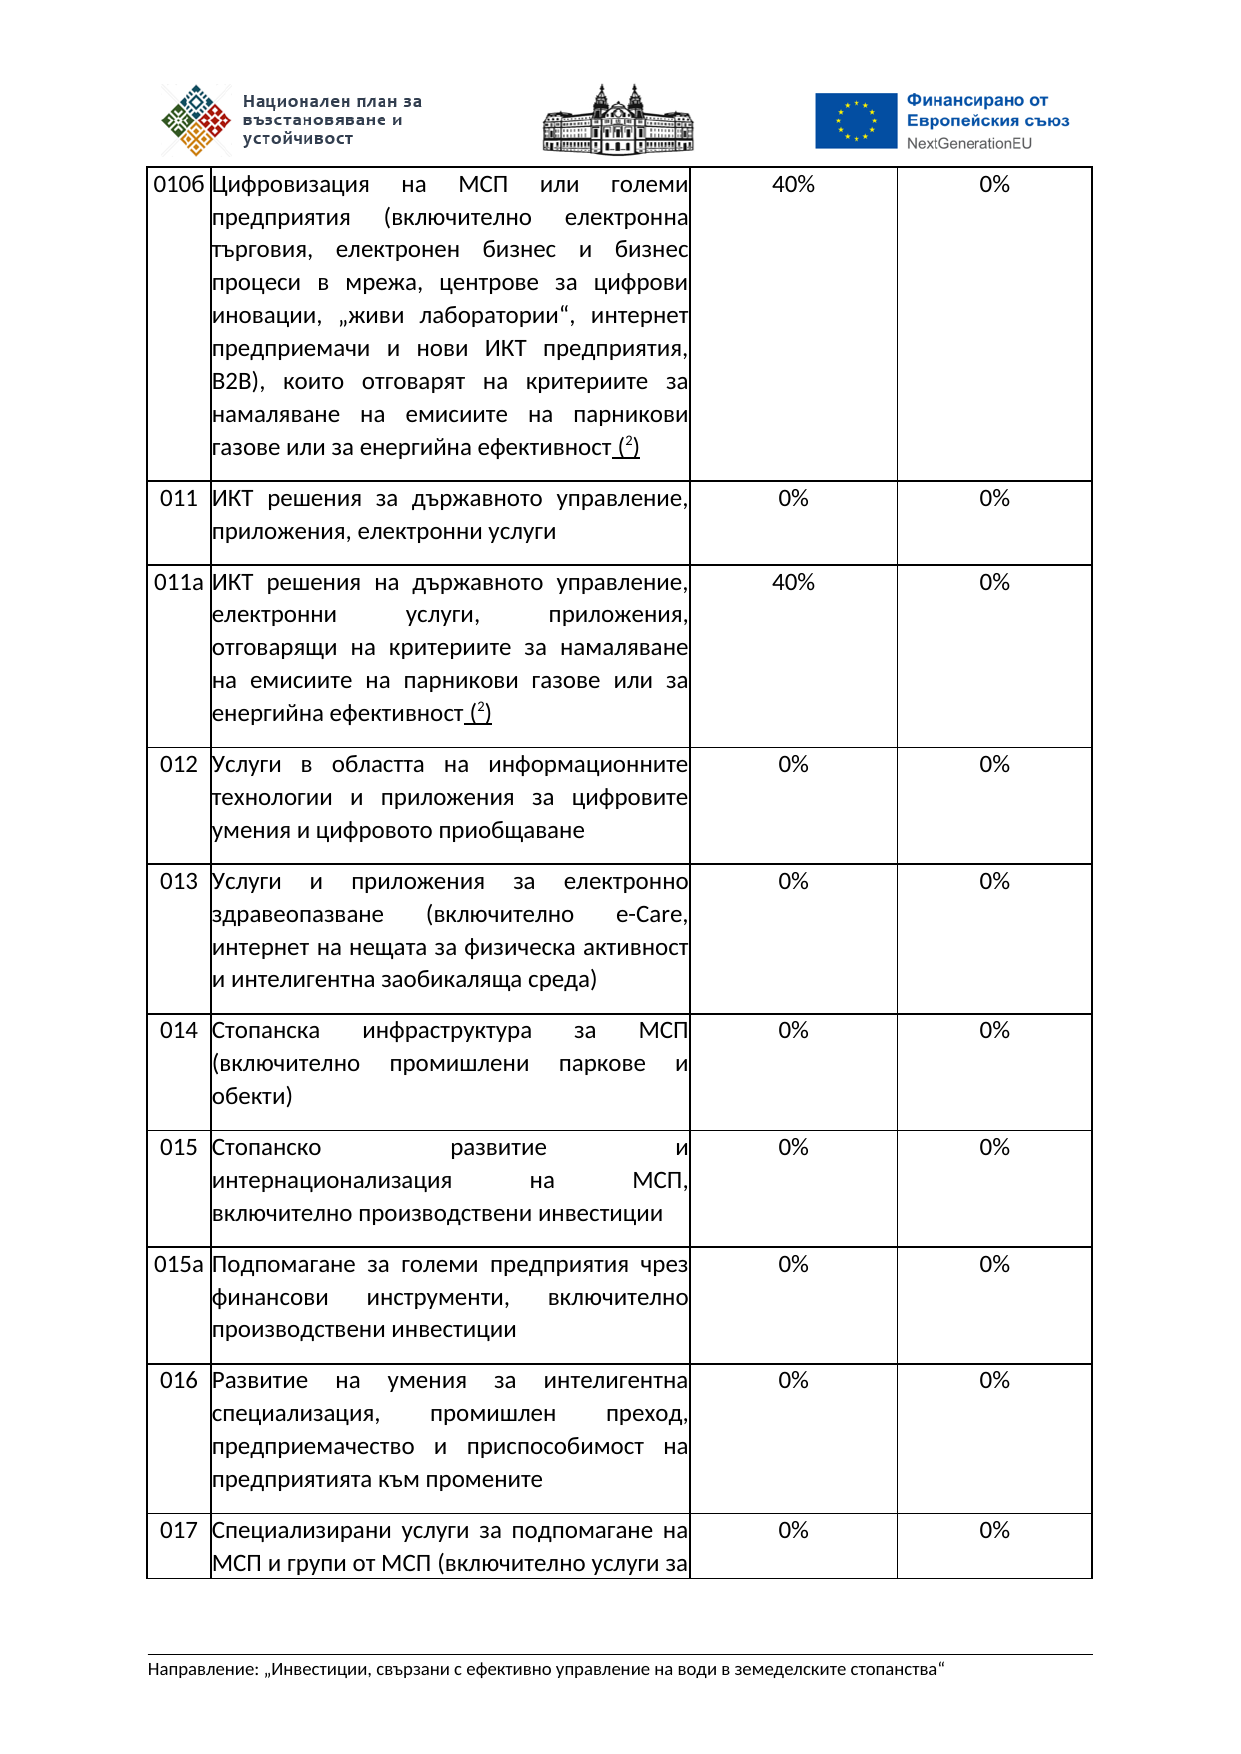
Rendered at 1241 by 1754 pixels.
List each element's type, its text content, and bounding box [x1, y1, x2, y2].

table_cell 015 [148, 1131, 210, 1246]
table_cell 40% [691, 168, 897, 480]
table_cell 0% [898, 566, 1091, 747]
table_cell 012 [148, 748, 210, 863]
table_cell Услуги в областта на информационните технологии и приложения за цифровите умения и цифровото приобщаване [212, 748, 689, 863]
table_cell 0% [898, 1248, 1091, 1363]
table_cell ИКТ решения за държавното управление, приложения, електронни услуги [212, 482, 689, 564]
table_cell 0% [691, 1248, 897, 1363]
table_cell 0% [898, 1514, 1091, 1577]
table_cell Специализирани услуги за подпомагане на МСП и групи от МСП (включително услуги за управление, маркетинг и проектиране) [212, 1514, 689, 1577]
table_cell 0% [898, 748, 1091, 863]
table_cell 014 [148, 1015, 210, 1129]
table_cell 0% [691, 1015, 897, 1129]
table_cell 0% [898, 482, 1091, 564]
picture [147, 73, 1093, 166]
table_cell Подпомагане за големи предприятия чрез финансови инструменти, включително производствени инвестиции [212, 1248, 689, 1363]
table_cell 0% [898, 1365, 1091, 1512]
table_cell 0% [691, 1365, 897, 1512]
table_cell 0% [898, 865, 1091, 1013]
table_cell 40% [691, 566, 897, 747]
table_cell 0% [691, 748, 897, 863]
table_cell 016 [148, 1365, 210, 1512]
table_cell 0% [898, 168, 1091, 480]
table_cell 017 [148, 1514, 210, 1577]
table_cell 0% [691, 482, 897, 564]
table_cell 0% [898, 1131, 1091, 1246]
table_cell Цифровизация на МСП или големи предприятия (включително електронна търговия, електронен бизнес и бизнес процеси в мрежа, центрове за цифрови иновации, „живи лаборатории“, интернет предприемачи и нови ИКТ предприятия, B2B), които отговарят на критериите за намаляване на емисиите на парникови газове или за енергийна ефективност (2) [212, 168, 689, 480]
table_cell 011а [148, 566, 210, 747]
table_cell ИКТ решения на държавното управление, електронни услуги, приложения, отговарящи на критериите за намаляване на емисиите на парникови газове или за енергийна ефективност (2) [212, 566, 689, 747]
table_cell Услуги и приложения за електронно здравеопазване (включително e-Care, интернет на нещата за физическа активност и интелигентна заобикаляща среда) [212, 865, 689, 1013]
table_cell 0% [898, 1015, 1091, 1129]
table_cell 015а [148, 1248, 210, 1363]
table_cell 013 [148, 865, 210, 1013]
table_cell 0% [691, 1131, 897, 1246]
table_cell 011 [148, 482, 210, 564]
table_cell Стопанско развитие и интернационализация на МСП, включително производствени инвестиции [212, 1131, 689, 1246]
table_cell Развитие на умения за интелигентна специализация, промишлен преход, предприемачество и приспособимост на предприятията към промените [212, 1365, 689, 1512]
table_cell 010б [148, 168, 210, 480]
table_cell 0% [691, 865, 897, 1013]
table_cell 0% [691, 1514, 897, 1577]
table_cell Стопанска инфраструктура за МСП (включително промишлени паркове и обекти) [212, 1015, 689, 1129]
